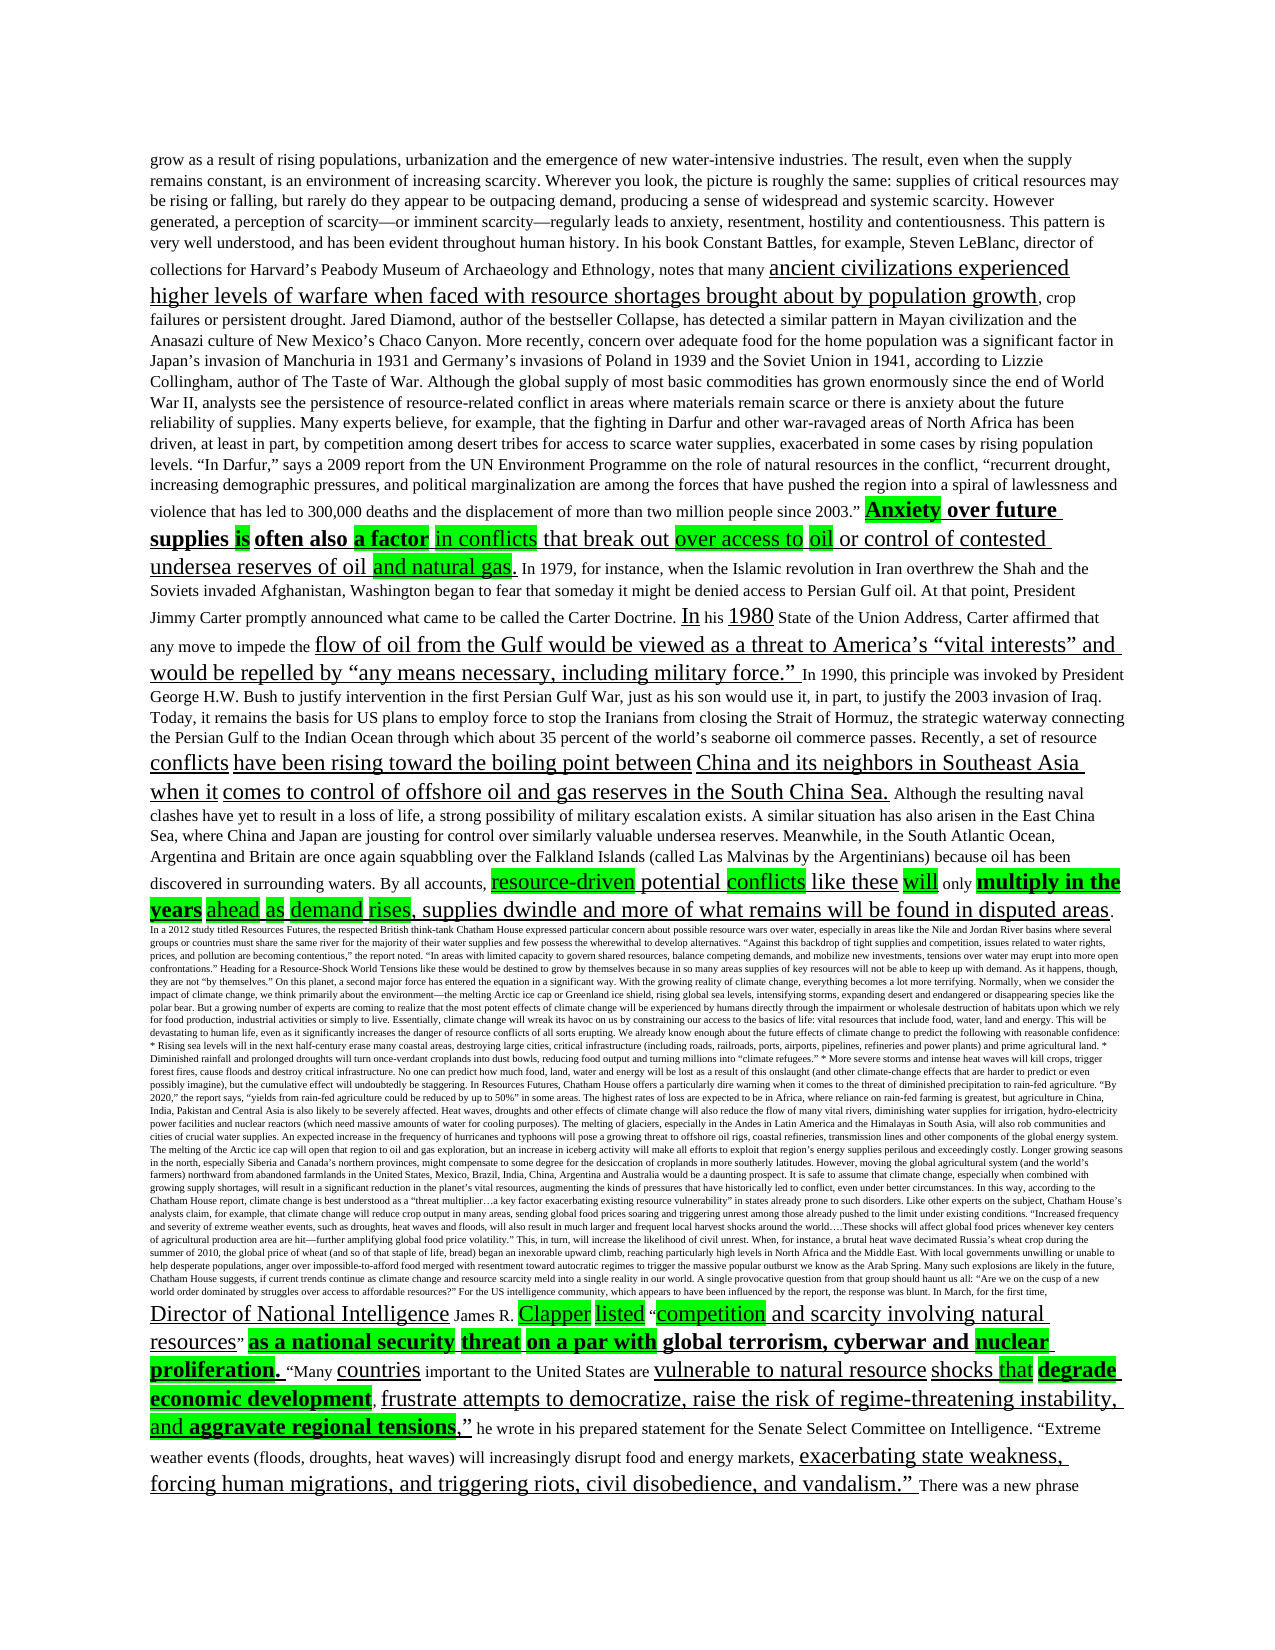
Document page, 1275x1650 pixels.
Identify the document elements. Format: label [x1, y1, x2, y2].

text [150, 150, 1125, 1497]
